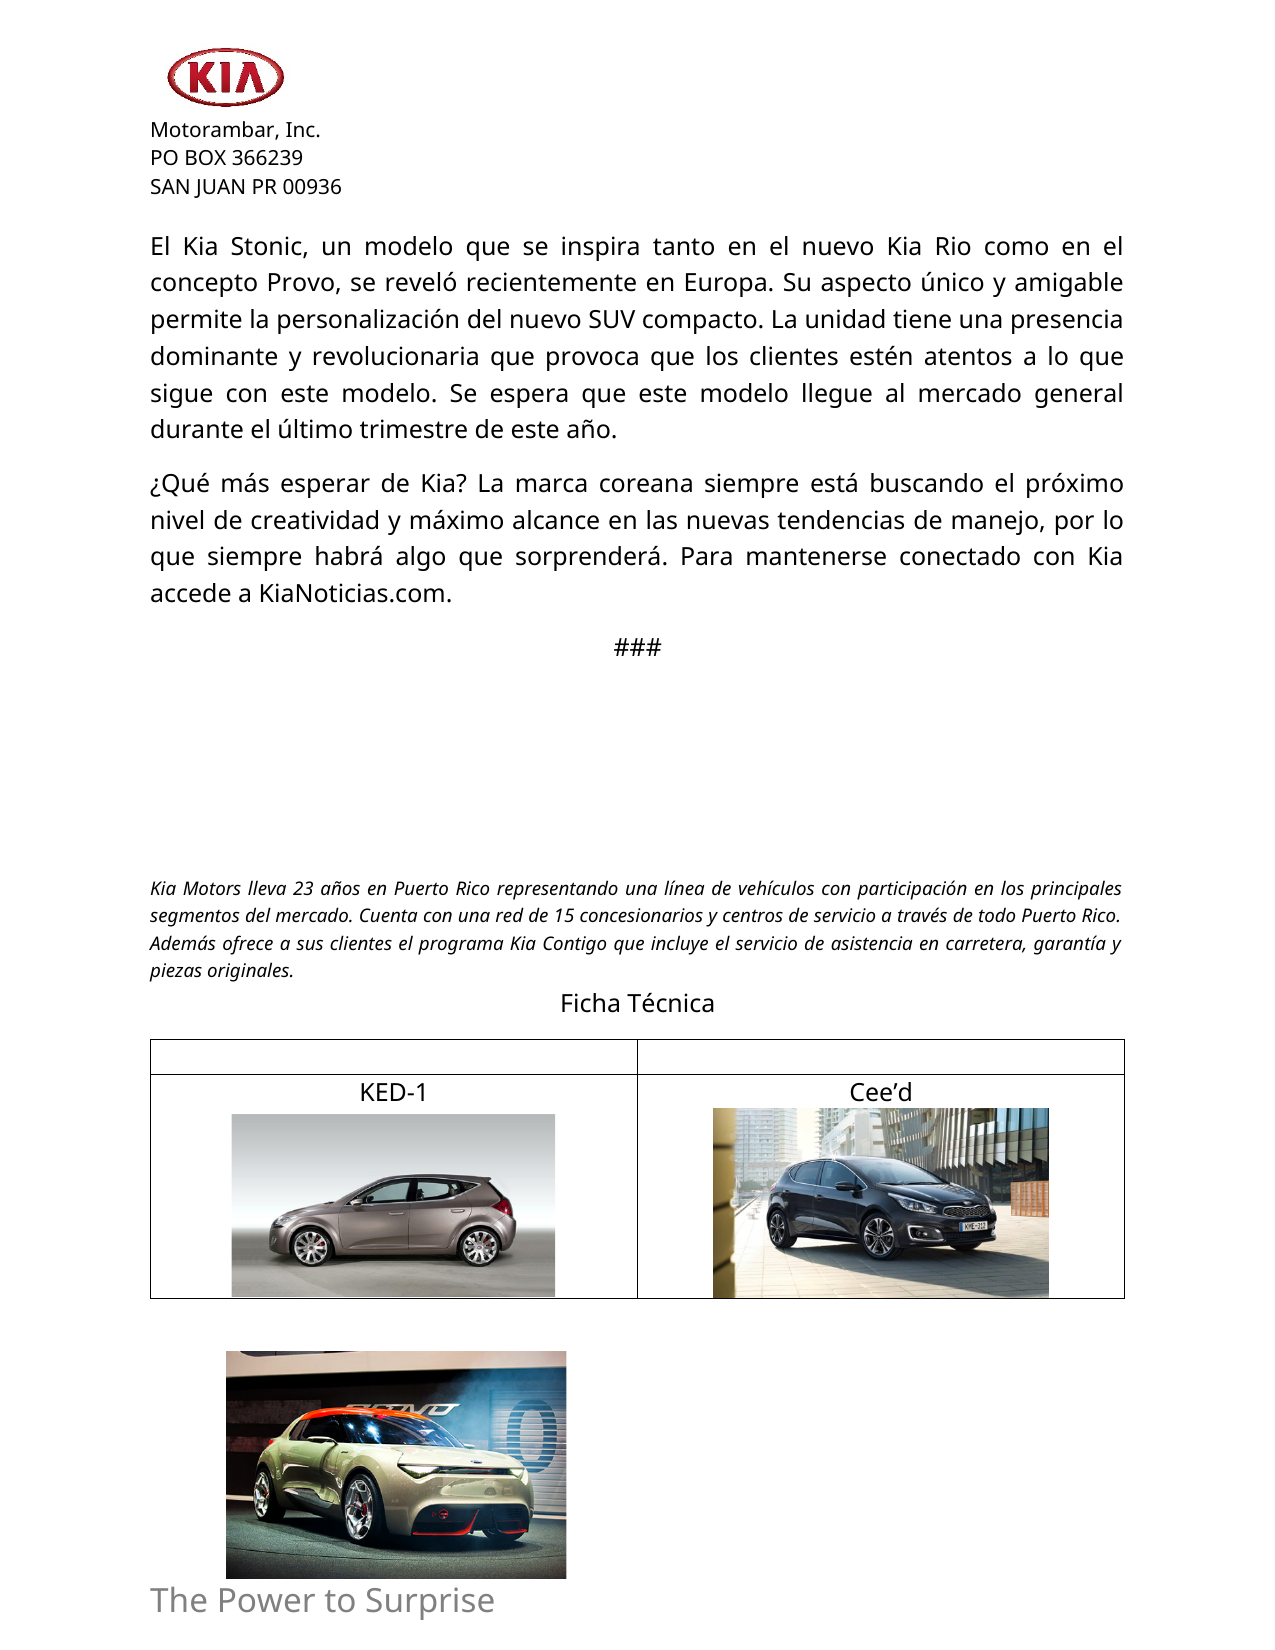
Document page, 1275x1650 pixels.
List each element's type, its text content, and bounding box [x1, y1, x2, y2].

table_header [151, 1040, 637, 1074]
table_cell KED-1 [151, 1075, 637, 1297]
picture [713, 1108, 1049, 1298]
picture [226, 1351, 567, 1579]
picture [231, 1114, 556, 1297]
picture [150, 31, 300, 123]
table_cell Cee’d [638, 1075, 1124, 1297]
text ### [150, 629, 1125, 663]
text Kia Motors lleva 23 años en Puerto Rico representando una línea de vehículos con participación en los principales segmentos del mercado. Cuenta con una red de 15 concesionarios y centros de servicio a través de todo Puerto Rico. Además ofrece a sus clientes el programa Kia Contigo que incluye el servicio de asistencia en carretera, garantía y piezas originales. [150, 875, 1125, 983]
text El Kia Stonic, un modelo que se inspira tanto en el nuevo Kia Rio como en el concepto Provo, se reveló recientemente en Europa. Su aspecto único y amigable permite la personalización del nuevo SUV compacto. La unidad tiene una presencia dominante y revolucionaria que provoca que los clientes estén atentos a lo que sigue con este modelo. Se espera que este modelo llegue al mercado general durante el último trimestre de este año. [150, 228, 1125, 446]
text ¿Qué más esperar de Kia? La marca coreana siempre está buscando el próximo nivel de creatividad y máximo alcance en las nuevas tendencias de manejo, por lo que siempre habrá algo que sorprenderá. Para mantenerse conectado con Kia accede a KiaNoticias.com. [150, 466, 1125, 610]
text Ficha Técnica [150, 985, 1125, 1019]
table_header [638, 1040, 1124, 1074]
